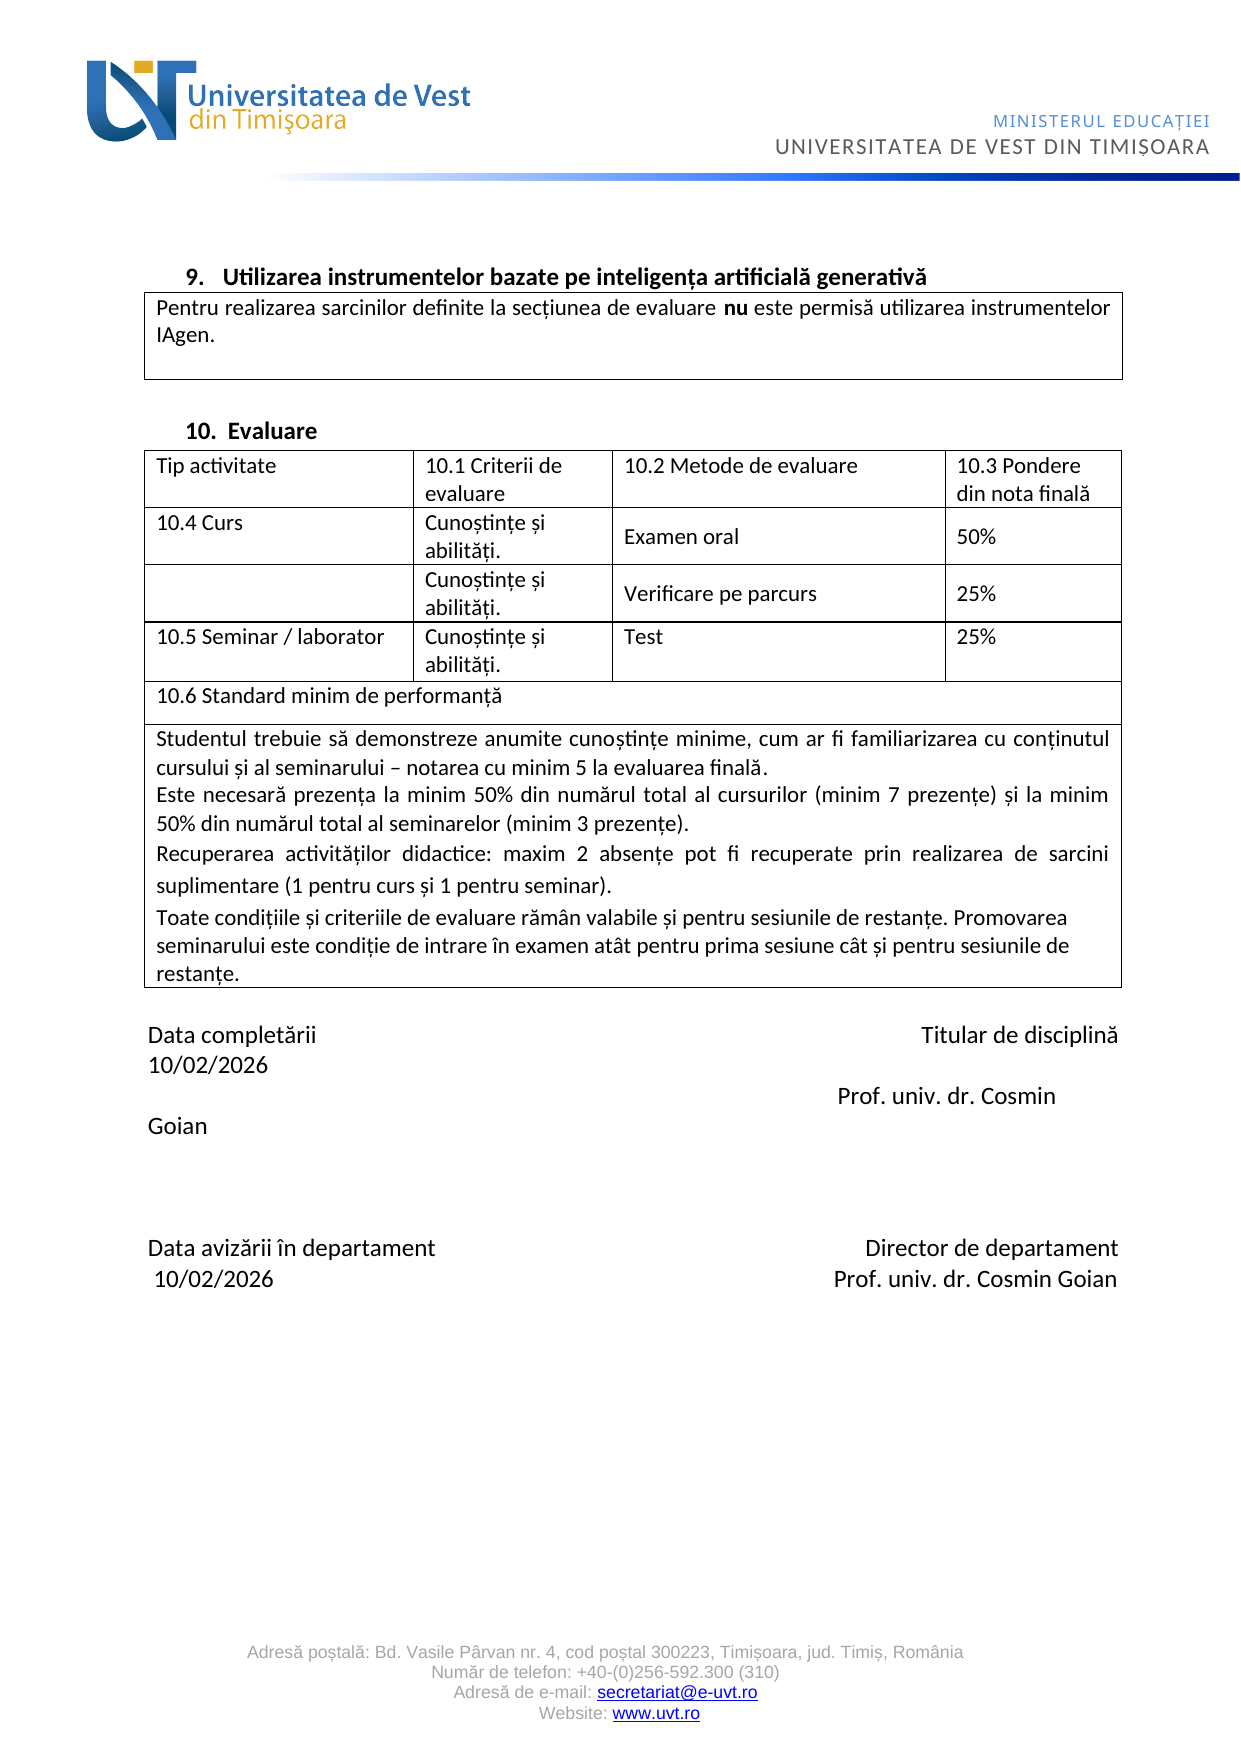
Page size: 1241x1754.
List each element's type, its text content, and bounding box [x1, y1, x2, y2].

text Data avizării în departament Director de departament [148, 1232, 1122, 1263]
table_cell 50% [946, 508, 1121, 564]
list Evaluare [185, 415, 1122, 446]
table_cell Cunoștințe și abilități. [414, 508, 612, 564]
table_cell 10.4 Curs [145, 508, 413, 564]
table_header 10.1 Criterii de evaluare [414, 451, 612, 507]
list Utilizarea instrumentelor bazate pe inteligența artificială generativă [185, 261, 1122, 292]
table_cell Examen oral [613, 508, 945, 564]
table_cell 10.5 Seminar / laborator [145, 623, 413, 681]
text Prof. univ. dr. Cosmin Goian [148, 1080, 1122, 1141]
table_header Tip activitate [145, 451, 413, 507]
text 10/02/2026 [148, 1049, 1122, 1080]
table_cell Cunoștințe și abilități. [414, 623, 612, 681]
table_cell Cunoștințe și abilități. [414, 565, 612, 621]
table_cell [145, 565, 413, 621]
picture [266, 173, 1240, 181]
table_cell 25% [946, 623, 1121, 681]
table_cell Verificare pe parcurs [613, 565, 945, 621]
table_cell Test [613, 623, 945, 681]
table_cell 25% [946, 565, 1121, 621]
table_cell 10.6 Standard minim de performanță [145, 682, 1121, 723]
text Data completării Titular de disciplină [148, 1019, 1122, 1049]
table_header 10.3 Pondere din nota finală [946, 451, 1121, 507]
table_header Pentru realizarea sarcinilor definite la secțiunea de evaluare nu este permisă utilizarea instrumentelor IAgen. [145, 293, 1122, 379]
picture [75, 30, 482, 171]
text 10/02/2026 Prof. univ. dr. Cosmin Goian [148, 1263, 1122, 1293]
table_header 10.2 Metode de evaluare [613, 451, 945, 507]
table_cell Studentul trebuie să demonstreze anumite cunoştinţe minime, cum ar fi familiarizarea cu conţinutul cursului și al seminarului – notarea cu minim 5 la evaluarea finală. Este necesară prezența la minim 50% din numărul total al cursurilor (minim 7 prezențe) și la minim 50% din numărul total al seminarelor (minim 3 prezențe). Recuperarea activităților didactice: maxim 2 absențe pot fi recuperate prin realizarea de sarcini suplimentare (1 pentru curs și 1 pentru seminar). Toate condițiile și criteriile de evaluare rămân valabile și pentru sesiunile de restanțe. Promovarea seminarului este condiție de intrare în examen atât pentru prima sesiune cât și pentru sesiunile de restanțe. [145, 725, 1121, 987]
